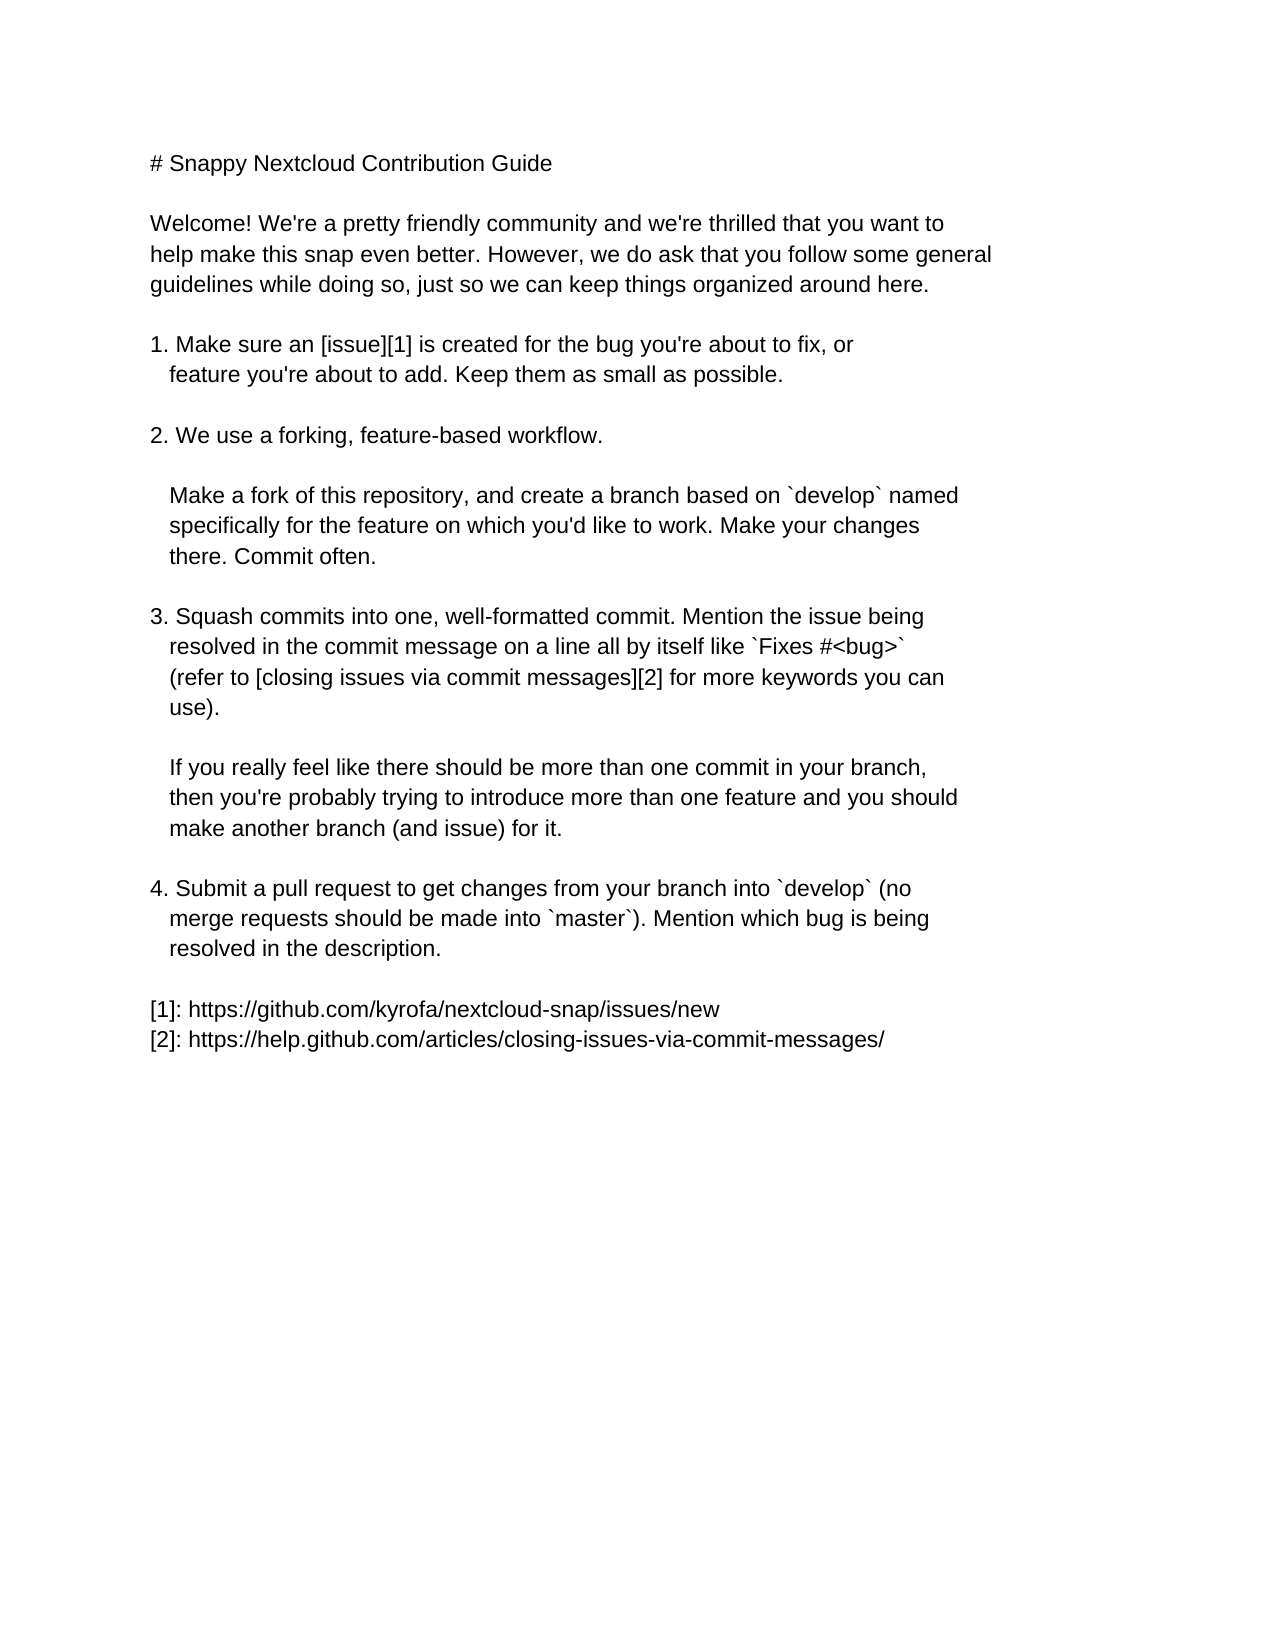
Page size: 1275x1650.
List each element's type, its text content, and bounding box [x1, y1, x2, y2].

text merge requests should be made into `master`). Mention which bug is being [150, 905, 1125, 932]
text 1. Make sure an [issue][1] is created for the bug you're about to fix, or [150, 331, 1125, 358]
text # Snappy Nextcloud Contribution Guide [150, 150, 1125, 176]
text 3. Squash commits into one, well-formatted commit. Mention the issue being [150, 603, 1125, 629]
text use). [150, 694, 1125, 720]
text make another branch (and issue) for it. [150, 814, 1125, 841]
text resolved in the description. [150, 935, 1125, 962]
text Make a fork of this repository, and create a branch based on `develop` named [150, 482, 1125, 509]
text specifically for the feature on which you'd like to work. Make your changes [150, 512, 1125, 539]
text there. Commit often. [150, 543, 1125, 569]
text If you really feel like there should be more than one commit in your branch, [150, 754, 1125, 781]
text [2]: https://help.github.com/articles/closing-issues-via-commit-messages/ [150, 1026, 1125, 1052]
text guidelines while doing so, just so we can keep things organized around here. [150, 271, 1125, 297]
text Welcome! We're a pretty friendly community and we're thrilled that you want to [150, 210, 1125, 237]
text feature you're about to add. Keep them as small as possible. [150, 361, 1125, 388]
text 2. We use a forking, feature-based workflow. [150, 422, 1125, 448]
text (refer to [closing issues via commit messages][2] for more keywords you can [150, 663, 1125, 690]
text [1]: https://github.com/kyrofa/nextcloud-snap/issues/new [150, 996, 1125, 1022]
text 4. Submit a pull request to get changes from your branch into `develop` (no [150, 875, 1125, 901]
text help make this snap even better. However, we do ask that you follow some general [150, 241, 1125, 267]
text then you're probably trying to introduce more than one feature and you should [150, 784, 1125, 811]
text resolved in the commit message on a line all by itself like `Fixes #<bug>` [150, 633, 1125, 660]
